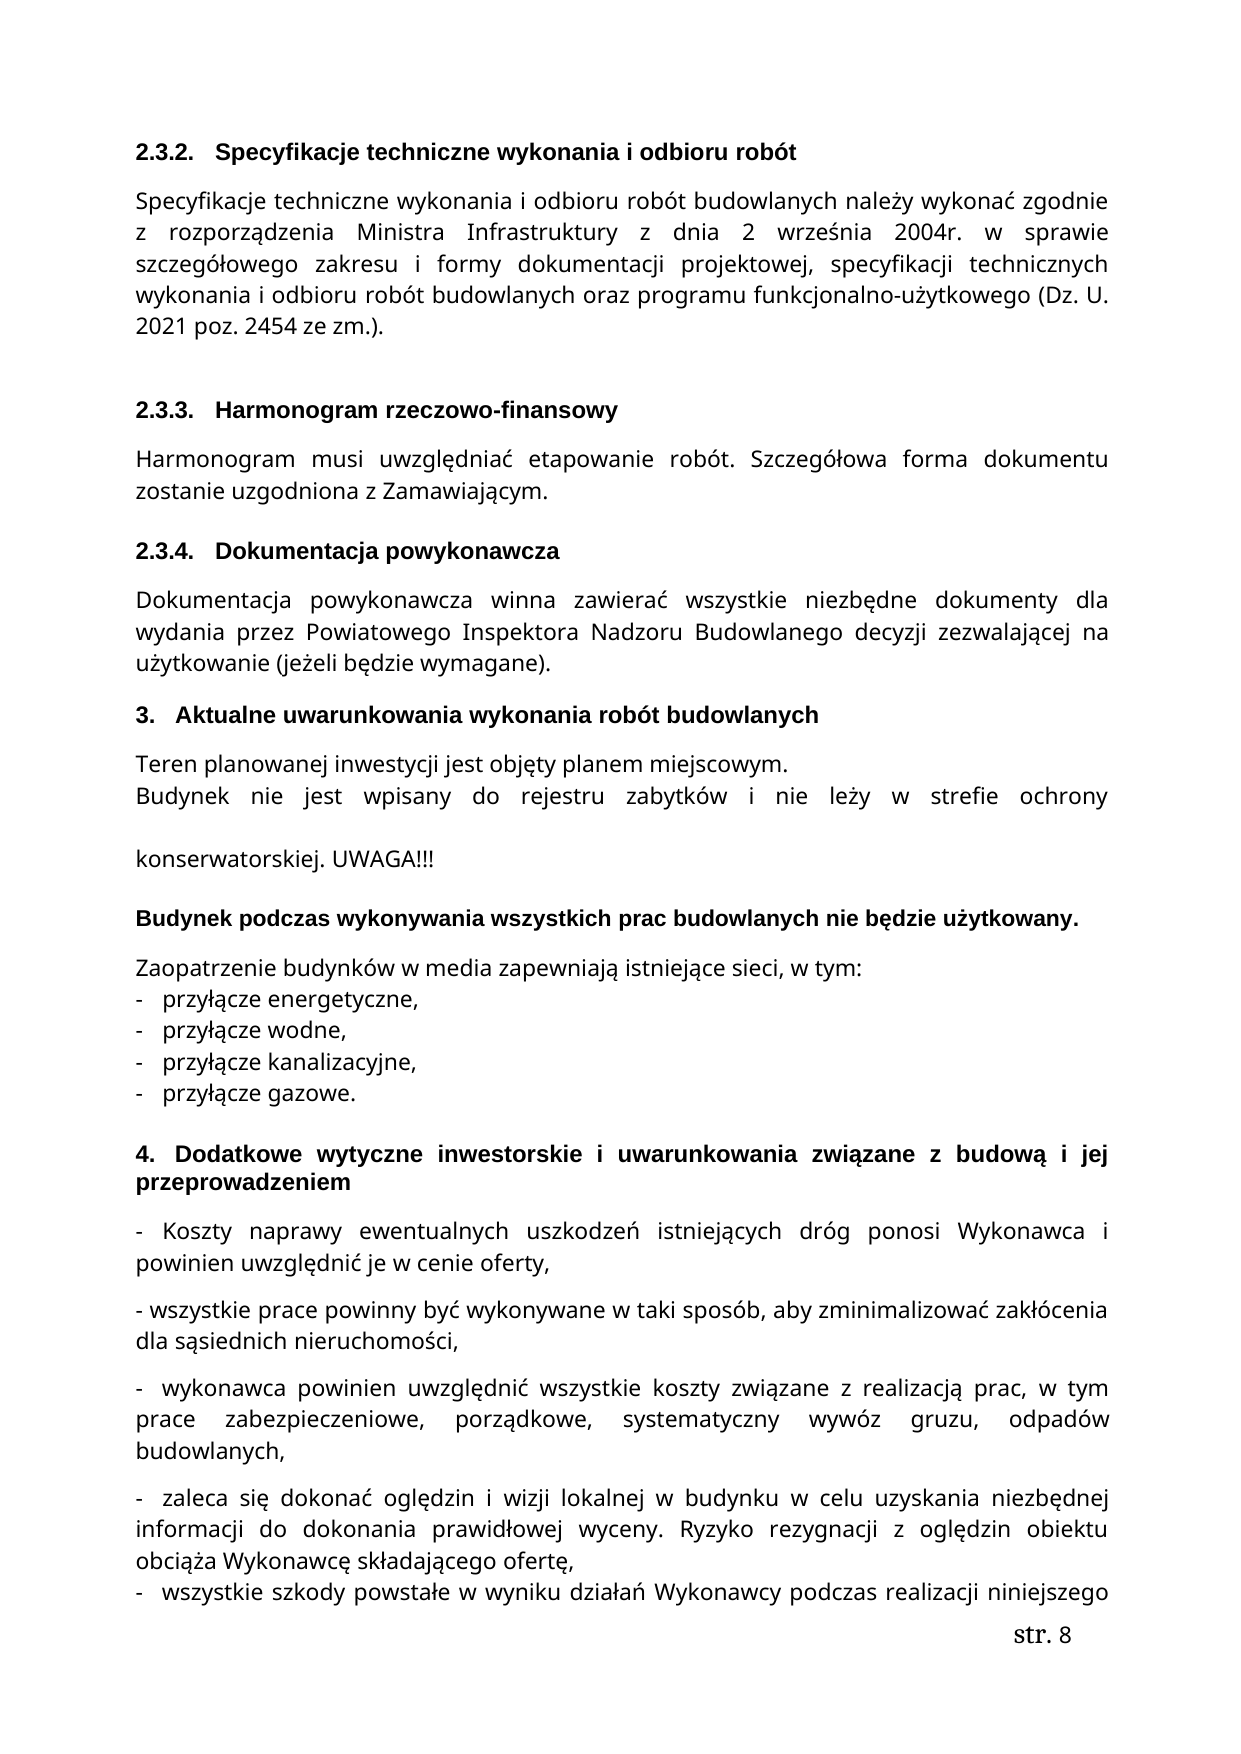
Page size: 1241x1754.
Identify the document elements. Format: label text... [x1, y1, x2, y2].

list wykonawca powinien uwzględnić wszystkie koszty związane z realizacją prac, w tym prace zabezpieczeniowe, porządkowe, systematyczny wywóz gruzu, odpadów budowlanych, [135, 1372, 1109, 1466]
subtitle Dodatkowe wytyczne inwestorskie i uwarunkowania związane z budową i jej przeprowadzeniem [135, 1140, 1109, 1195]
list zaleca się dokonać oględzin i wizji lokalnej w budynku w celu uzyskania niezbędnej informacji do dokonania prawidłowej wyceny. Ryzyko rezygnacji z oględzin obiektu obciąża Wykonawcę składającego ofertę, [135, 1482, 1109, 1576]
text Specyfikacje techniczne wykonania i odbioru robót budowlanych należy wykonać zgodnie z rozporządzenia Ministra Infrastruktury z dnia 2 września 2004r. w sprawie szczegółowego zakresu i formy dokumentacji projektowej, specyfikacji technicznych wykonania i odbioru robót budowlanych oraz programu funkcjonalno-użytkowego (Dz. U. 2021 poz. 2454 ze zm.). [135, 185, 1109, 341]
text Dokumentacja powykonawcza winna zawierać wszystkie niezbędne dokumenty dla wydania przez Powiatowego Inspektora Nadzoru Budowlanego decyzji zezwalającej na użytkowanie (jeżeli będzie wymagane). [135, 584, 1109, 678]
subtitle Dokumentacja powykonawcza [135, 537, 1109, 564]
text Zaopatrzenie budynków w media zapewniają istniejące sieci, w tym: [135, 951, 1109, 983]
text Teren planowanej inwestycji jest objęty planem miejscowym. [135, 748, 1109, 779]
text - wszystkie prace powinny być wykonywane w taki sposób, aby zminimalizować zakłócenia dla sąsiednich nieruchomości, [135, 1293, 1109, 1356]
subtitle Budynek podczas wykonywania wszystkich prac budowlanych nie będzie użytkowany. [135, 906, 1109, 932]
list przyłącze gazowe. [135, 1077, 1109, 1109]
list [135, 1576, 1109, 1608]
subtitle Harmonogram rzeczowo-finansowy [135, 396, 1109, 423]
list przyłącze energetyczne, [135, 983, 1109, 1014]
text Harmonogram musi uwzględniać etapowanie robót. Szczegółowa forma dokumentu zostanie uzgodniona z Zamawiającym. [135, 443, 1109, 506]
text Budynek nie jest wpisany do rejestru zabytków i nie leży w strefie ochrony konserwatorskiej. UWAGA!!! [135, 780, 1109, 874]
list przyłącze kanalizacyjne, [135, 1046, 1109, 1077]
list Koszty naprawy ewentualnych uszkodzeń istniejących dróg ponosi Wykonawca i powinien uwzględnić je w cenie oferty, [135, 1215, 1109, 1278]
subtitle Specyfikacje techniczne wykonania i odbioru robót [135, 137, 1109, 165]
subtitle Aktualne uwarunkowania wykonania robót budowlanych [135, 701, 1109, 728]
list przyłącze wodne, [135, 1014, 1109, 1045]
